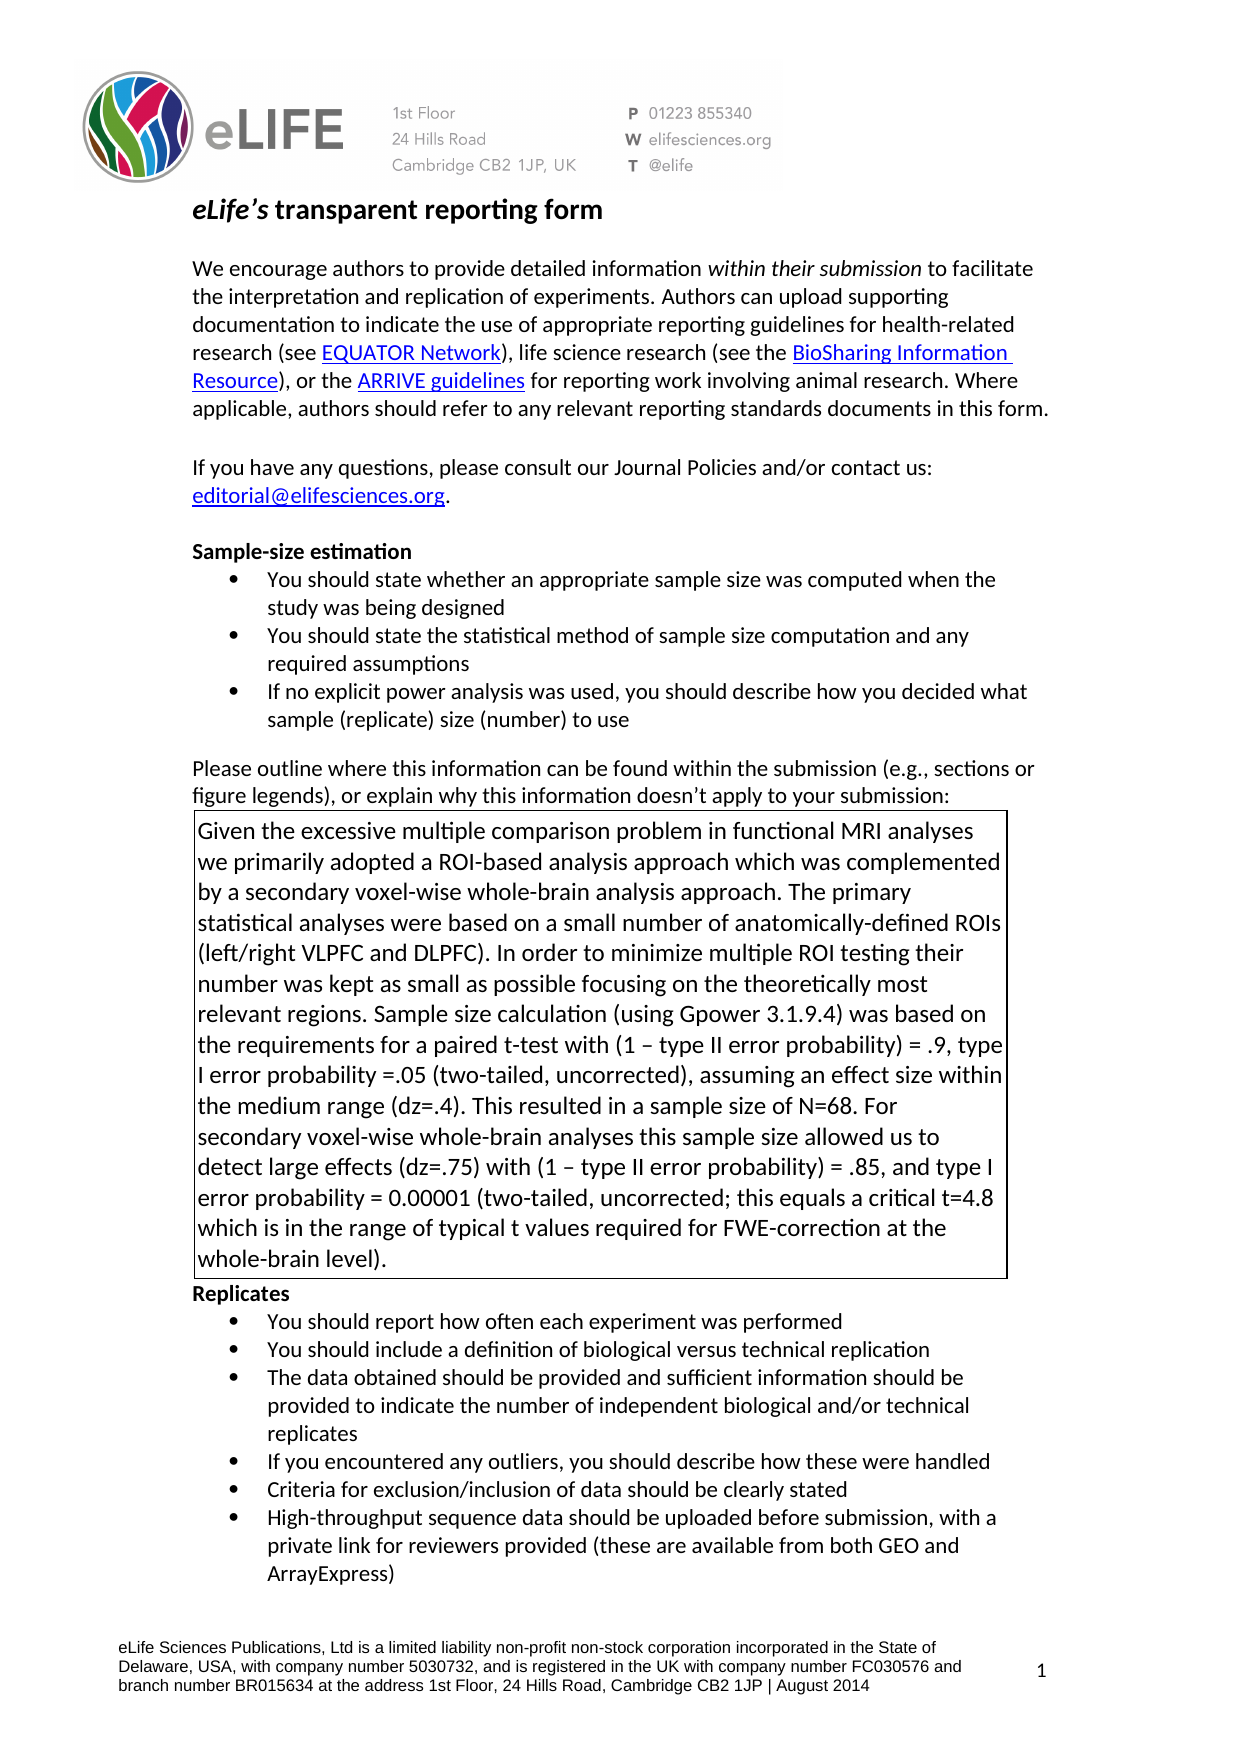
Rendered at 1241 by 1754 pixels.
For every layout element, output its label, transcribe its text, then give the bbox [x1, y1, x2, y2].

text Please outline where this information can be found within the submission (e.g., sections or figure legends), or explain why this information doesn’t apply to your submission: [192, 754, 1053, 810]
list Criteria for exclusion/inclusion of data should be clearly stated [229, 1475, 1053, 1503]
text Sample-size estimation [192, 537, 1053, 565]
text Given the excessive multiple comparison problem in functional MRI analyses we primarily adopted a ROI-based analysis approach which was complemented by a secondary voxel-wise whole-brain analysis approach. The primary statistical analyses were based on a small number of anatomically-defined ROIs (left/right VLPFC and DLPFC). In order to minimize multiple ROI testing their number was kept as small as possible focusing on the theoretically most relevant regions. Sample size calculation (using Gpower 3.1.9.4) was based on the requirements for a paired t-test with (1 – type II error probability) = .9, type I error probability =.05 (two-tailed, uncorrected), assuming an effect size within the medium range (dz=.4). This resulted in a sample size of N=68. For secondary voxel-wise whole-brain analyses this sample size allowed us to detect large effects (dz=.75) with (1 – type II error probability) = .85, and type I error probability = 0.00001 (two-tailed, uncorrected; this equals a critical t=4.8 which is in the range of typical t values required for FWE-correction at the whole-brain level). [195, 813, 1006, 1275]
list You should state whether an appropriate sample size was computed when the study was being designed [229, 565, 1053, 621]
picture [73, 59, 784, 191]
list The data obtained should be provided and sufficient information should be provided to indicate the number of independent biological and/or technical replicates [229, 1363, 1053, 1447]
text Replicates [192, 838, 1053, 1307]
list You should include a definition of biological versus technical replication [229, 1335, 1053, 1363]
list You should state the statistical method of sample size computation and any required assumptions [229, 621, 1053, 677]
text We encourage authors to provide detailed information within their submission to facilitate the interpretation and replication of experiments. Authors can upload supporting documentation to indicate the use of appropriate reporting guidelines for health-related research (see EQUATOR Network), life science research (see the BioSharing Information Resource), or the ARRIVE guidelines for reporting work involving animal research. Where applicable, authors should refer to any relevant reporting standards documents in this form. [192, 254, 1053, 423]
list If you encountered any outliers, you should describe how these were handled [229, 1447, 1053, 1475]
list High-throughput sequence data should be uploaded before submission, with a private link for reviewers provided (these are available from both GEO and ArrayExpress) [229, 1503, 1053, 1587]
list You should report how often each experiment was performed [229, 1307, 1053, 1335]
text If you have any questions, please consult our Journal Policies and/or contact us: editorial@elifesciences.org. [192, 453, 1053, 509]
text eLife’s transparent reporting form [192, 191, 1053, 226]
list If no explicit power analysis was used, you should describe how you decided what sample (replicate) size (number) to use [229, 677, 1053, 733]
